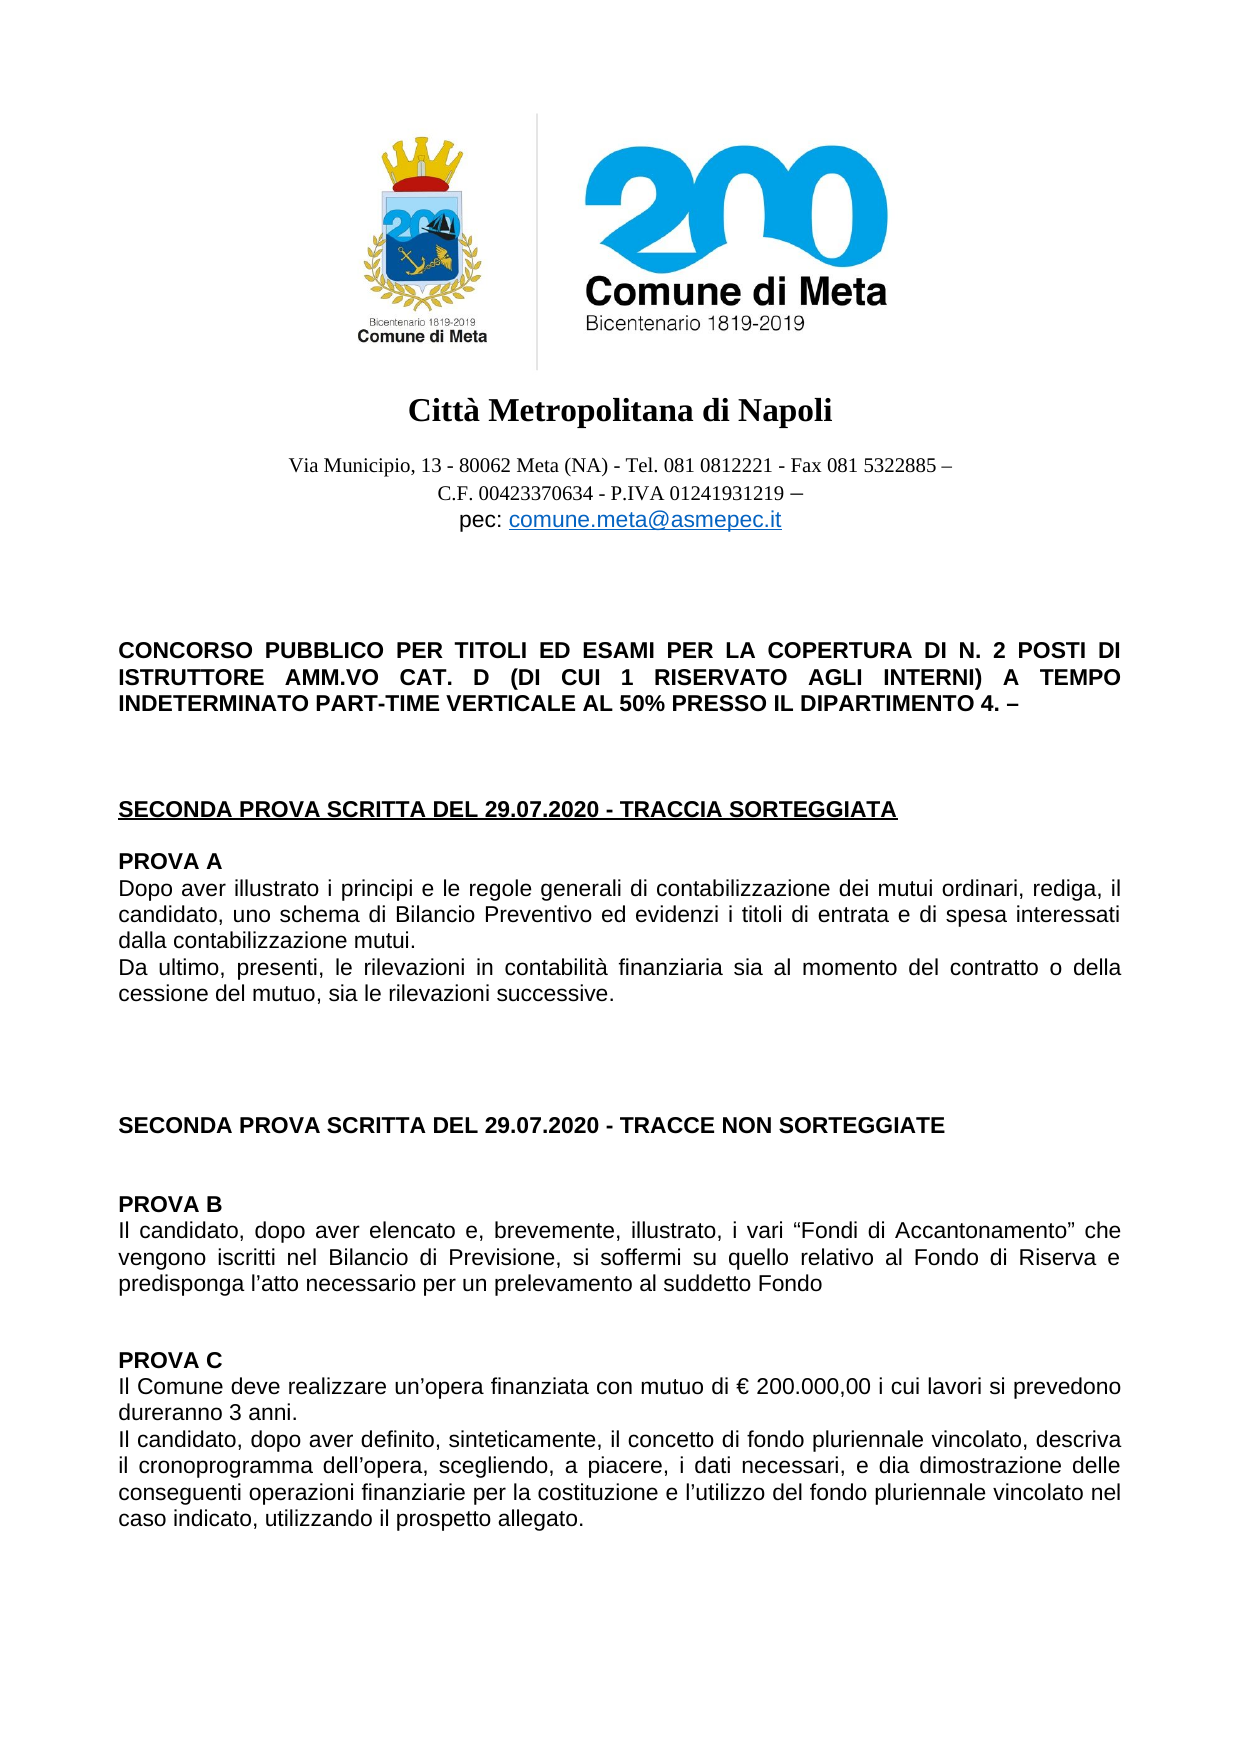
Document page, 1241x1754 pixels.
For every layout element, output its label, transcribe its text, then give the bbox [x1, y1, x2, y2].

text Il Comune deve realizzare un’opera finanziata con mutuo di € 200.000,00 i cui lavori si prevedono dureranno 3 anni. [118, 1373, 1122, 1426]
text Via Municipio, 13 - 80062 Meta (NA) - Tel. 081 0812221 - Fax 081 5322885 – [118, 453, 1122, 477]
text PROVA B [118, 1191, 1122, 1217]
text PROVA A [118, 848, 1122, 875]
text pec: comune.meta@asmepec.it [118, 506, 1122, 532]
text Città Metropolitana di Napoli [118, 391, 1122, 429]
text CONCORSO PUBBLICO PER TITOLI ED ESAMI PER LA COPERTURA DI N. 2 POSTI DI ISTRUTTORE AMM.VO CAT. D (DI CUI 1 RISERVATO AGLI INTERNI) A TEMPO INDETERMINATO PART-TIME VERTICALE AL 50% PRESSO IL DIPARTIMENTO 4. – [118, 637, 1122, 717]
text Da ultimo, presenti, le rilevazioni in contabilità finanziaria sia al momento del contratto o della cessione del mutuo, sia le rilevazioni successive. [118, 954, 1122, 1006]
text SECONDA PROVA SCRITTA DEL 29.07.2020 - TRACCE NON SORTEGGIATE [118, 1112, 1122, 1138]
text Dopo aver illustrato i principi e le regole generali di contabilizzazione dei mutui ordinari, rediga, il candidato, uno schema di Bilancio Preventivo ed evidenzi i titoli di entrata e di spesa interessati dalla contabilizzazione mutui. [118, 875, 1122, 954]
picture [307, 88, 933, 391]
text PROVA C [118, 1347, 1122, 1373]
text SECONDA PROVA SCRITTA DEL 29.07.2020 - TRACCIA SORTEGGIATA [118, 796, 1122, 822]
text Il candidato, dopo aver elencato e, brevemente, illustrato, i vari “Fondi di Accantonamento” che vengono iscritti nel Bilancio di Previsione, si soffermi su quello relativo al Fondo di Riserva e predisponga l’atto necessario per un prelevamento al suddetto Fondo [118, 1217, 1122, 1296]
text C.F. 00423370634 - P.IVA 01241931219 – [118, 477, 1122, 506]
text Il candidato, dopo aver definito, sinteticamente, il concetto di fondo pluriennale vincolato, descriva il cronoprogramma dell’opera, scegliendo, a piacere, i dati necessari, e dia dimostrazione delle conseguenti operazioni finanziarie per la costituzione e l’utilizzo del fondo pluriennale vincolato nel caso indicato, utilizzando il prospetto allegato. [118, 1426, 1122, 1531]
